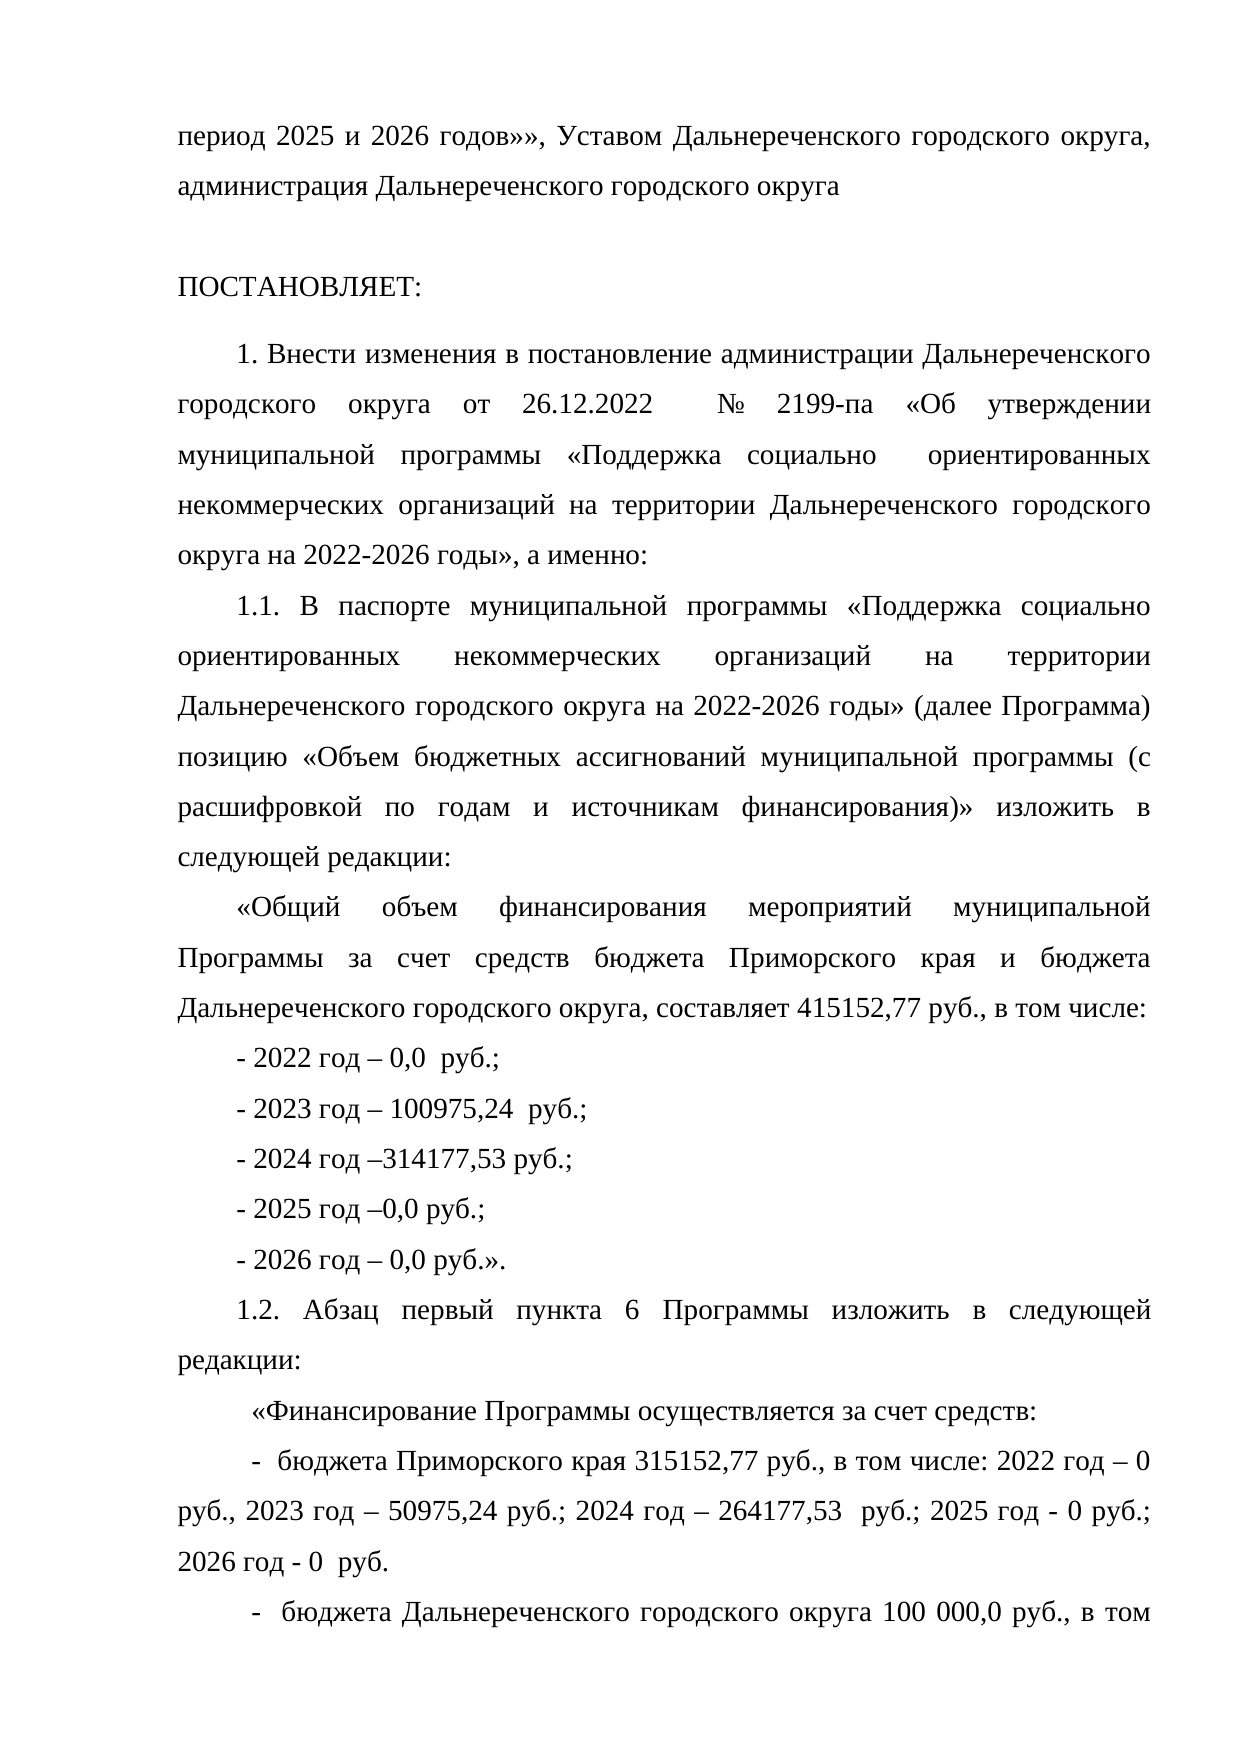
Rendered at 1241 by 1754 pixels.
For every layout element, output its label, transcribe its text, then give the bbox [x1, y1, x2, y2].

text 1. Внести изменения в постановление администрации Дальнереченского городского округа от 26.12.2022 № 2199-па «Об утверждении муниципальной программы «Поддержка социально ориентированных некоммерческих организаций на территории Дальнереченского городского округа на 2022-2026 годы», а именно: [177, 336, 1152, 571]
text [177, 1594, 1152, 1627]
text 1.1. В паспорте муниципальной программы «Поддержка социально ориентированных некоммерческих организаций на территории Дальнереченского городского округа на 2022-2026 годы» (далее Программа) позицию «Объем бюджетных ассигнований муниципальной программы (с расшифровкой по годам и источникам финансирования)» изложить в следующей редакции: [177, 588, 1152, 873]
text - 2023 год – 100975,24 руб.; [177, 1091, 1152, 1124]
text «Финансирование Программы осуществляется за счет средств: [177, 1393, 1152, 1426]
text - бюджета Приморского края 315152,77 руб., в том числе: 2022 год – 0 руб., 2023 год – 50975,24 руб.; 2024 год – 264177,53 руб.; 2025 год - 0 руб.; 2026 год - 0 руб. [177, 1443, 1152, 1577]
text 1.2. Абзац первый пункта 6 Программы изложить в следующей редакции: [177, 1292, 1152, 1376]
text «Общий объем финансирования мероприятий муниципальной Программы за счет средств бюджета Приморского края и бюджета Дальнереченского городского округа, составляет 415152,77 руб., в том числе: [177, 889, 1152, 1024]
text ПОСТАНОВЛЯЕТ: [177, 269, 1152, 303]
text - 2025 год –0,0 руб.; [177, 1191, 1152, 1225]
text - 2026 год – 0,0 руб.». [177, 1242, 1152, 1275]
text - 2024 год –314177,53 руб.; [177, 1141, 1152, 1175]
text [177, 118, 1152, 202]
text - 2022 год – 0,0 руб.; [177, 1041, 1152, 1074]
